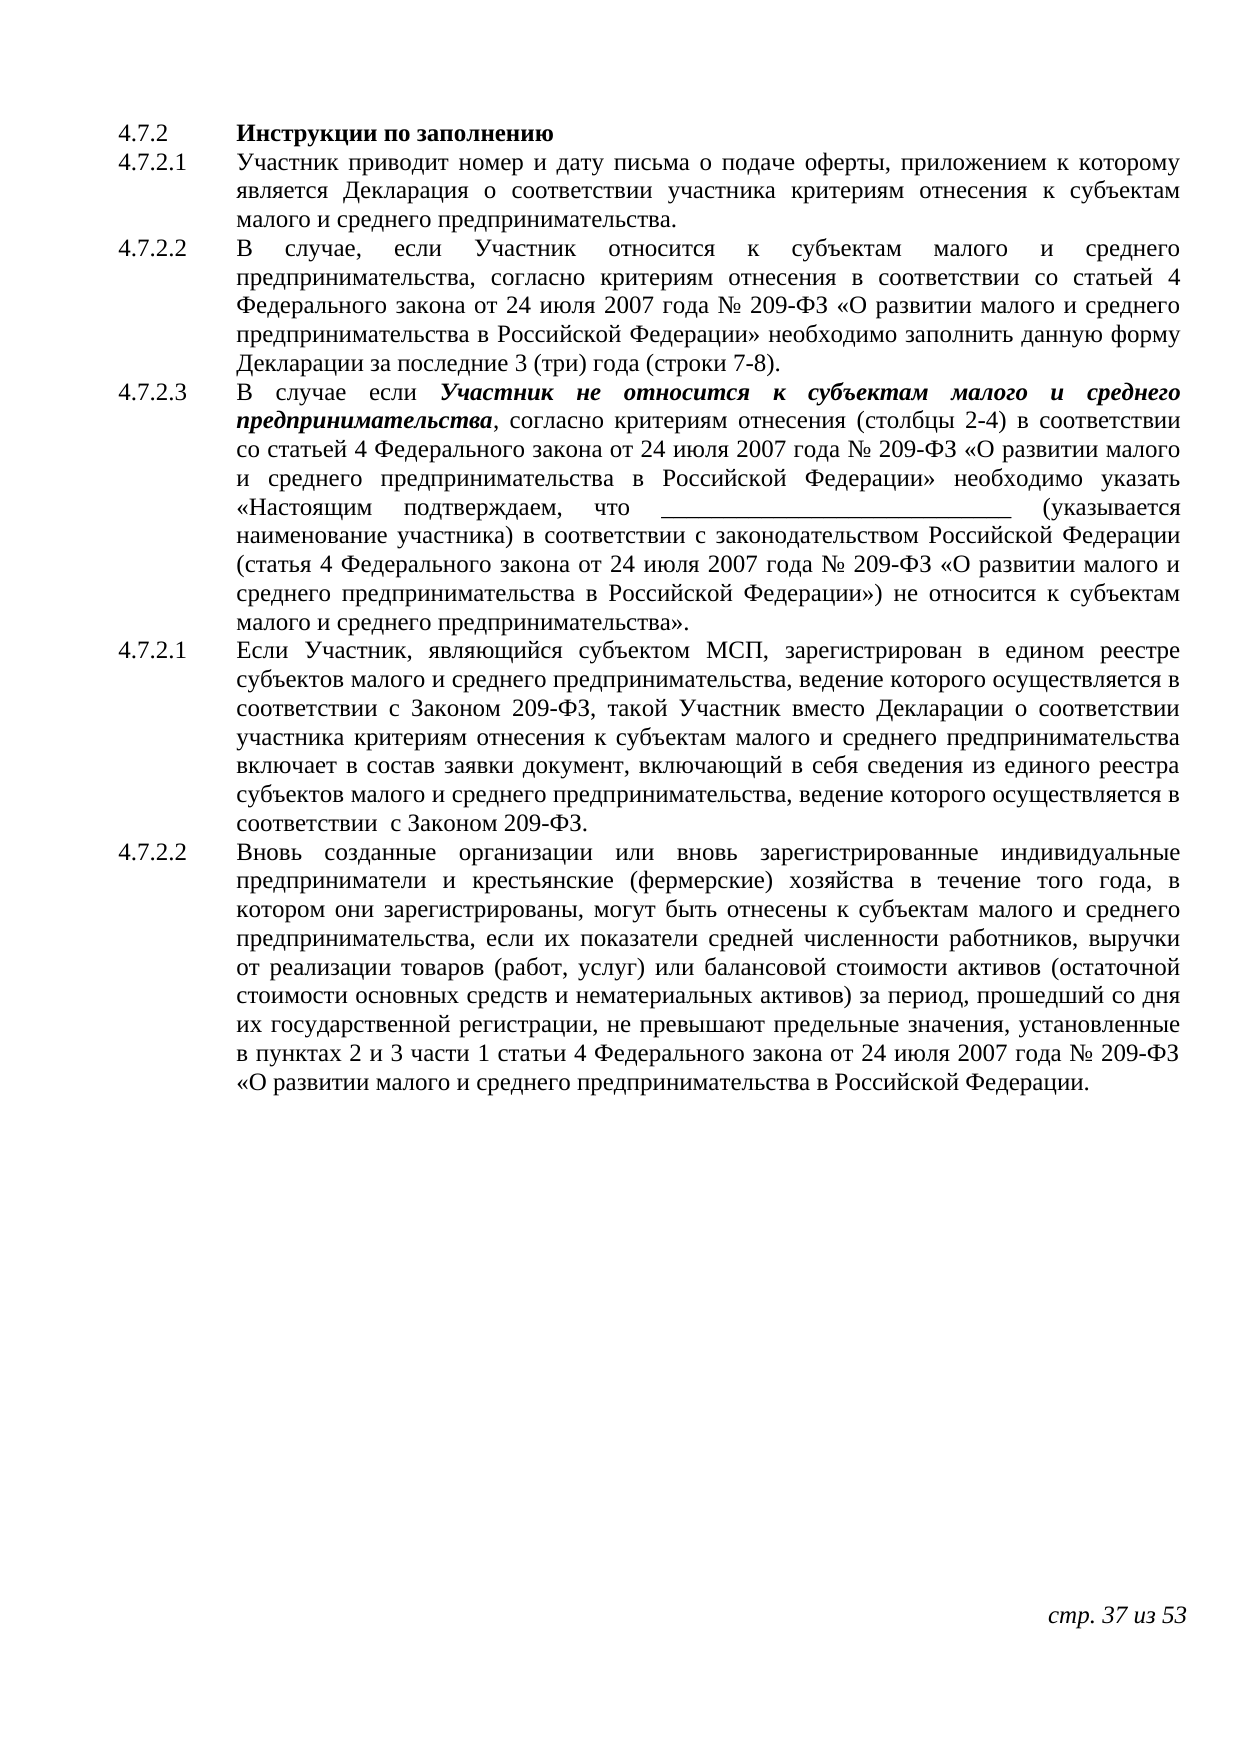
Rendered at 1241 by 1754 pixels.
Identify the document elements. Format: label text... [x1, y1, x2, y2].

list Если Участник, являющийся субъектом МСП, зарегистрирован в едином реестре субъектов малого и среднего предпринимательства, ведение которого осуществляется в соответствии с Законом 209-ФЗ, такой Участник вместо Декларации о соответствии участника критериям отнесения к субъектам малого и среднего предпринимательства включает в состав заявки документ, включающий в себя сведения из единого реестра субъектов малого и среднего предпринимательства, ведение которого осуществляется в соответствии с Законом 209-ФЗ. [118, 636, 1181, 837]
list Инструкции по заполнению [118, 118, 1181, 147]
list В случае если Участник не относится к субъектам малого и среднего предпринимательства, согласно критериям отнесения (столбцы 2-4) в соответствии со статьей 4 Федерального закона от 24 июля 2007 года № 209-ФЗ «О развитии малого и среднего предпринимательства в Российской Федерации» необходимо указать «Настоящим подтверждаем, что ____________________________ (указывается наименование участника) в соответствии с законодательством Российской Федерации (статья 4 Федерального закона от 24 июля 2007 года № 209-ФЗ «О развитии малого и среднего предпринимательства в Российской Федерации») не относится к субъектам малого и среднего предпринимательства». [118, 377, 1181, 636]
list Участник приводит номер и дату письма о подаче оферты, приложением к которому является Декларация о соответствии участника критериям отнесения к субъектам малого и среднего предпринимательства. [118, 147, 1181, 233]
list Вновь созданные организации или вновь зарегистрированные индивидуальные предприниматели и крестьянские (фермерские) хозяйства в течение того года, в котором они зарегистрированы, могут быть отнесены к субъектам малого и среднего предпринимательства, если их показатели средней численности работников, выручки от реализации товаров (работ, услуг) или балансовой стоимости активов (остаточной стоимости основных средств и нематериальных активов) за период, прошедший со дня их государственной регистрации, не превышают предельные значения, установленные в пунктах 2 и 3 части 1 статьи 4 Федерального закона от 24 июля 2007 года № 209-ФЗ «О развитии малого и среднего предпринимательства в Российской Федерации. [118, 837, 1181, 1096]
list В случае, если Участник относится к субъектам малого и среднего предпринимательства, согласно критериям отнесения в соответствии со статьей 4 Федерального закона от 24 июля 2007 года № 209-ФЗ «О развитии малого и среднего предпринимательства в Российской Федерации» необходимо заполнить данную форму Декларации за последние 3 (три) года (строки 7-8). [118, 233, 1181, 377]
